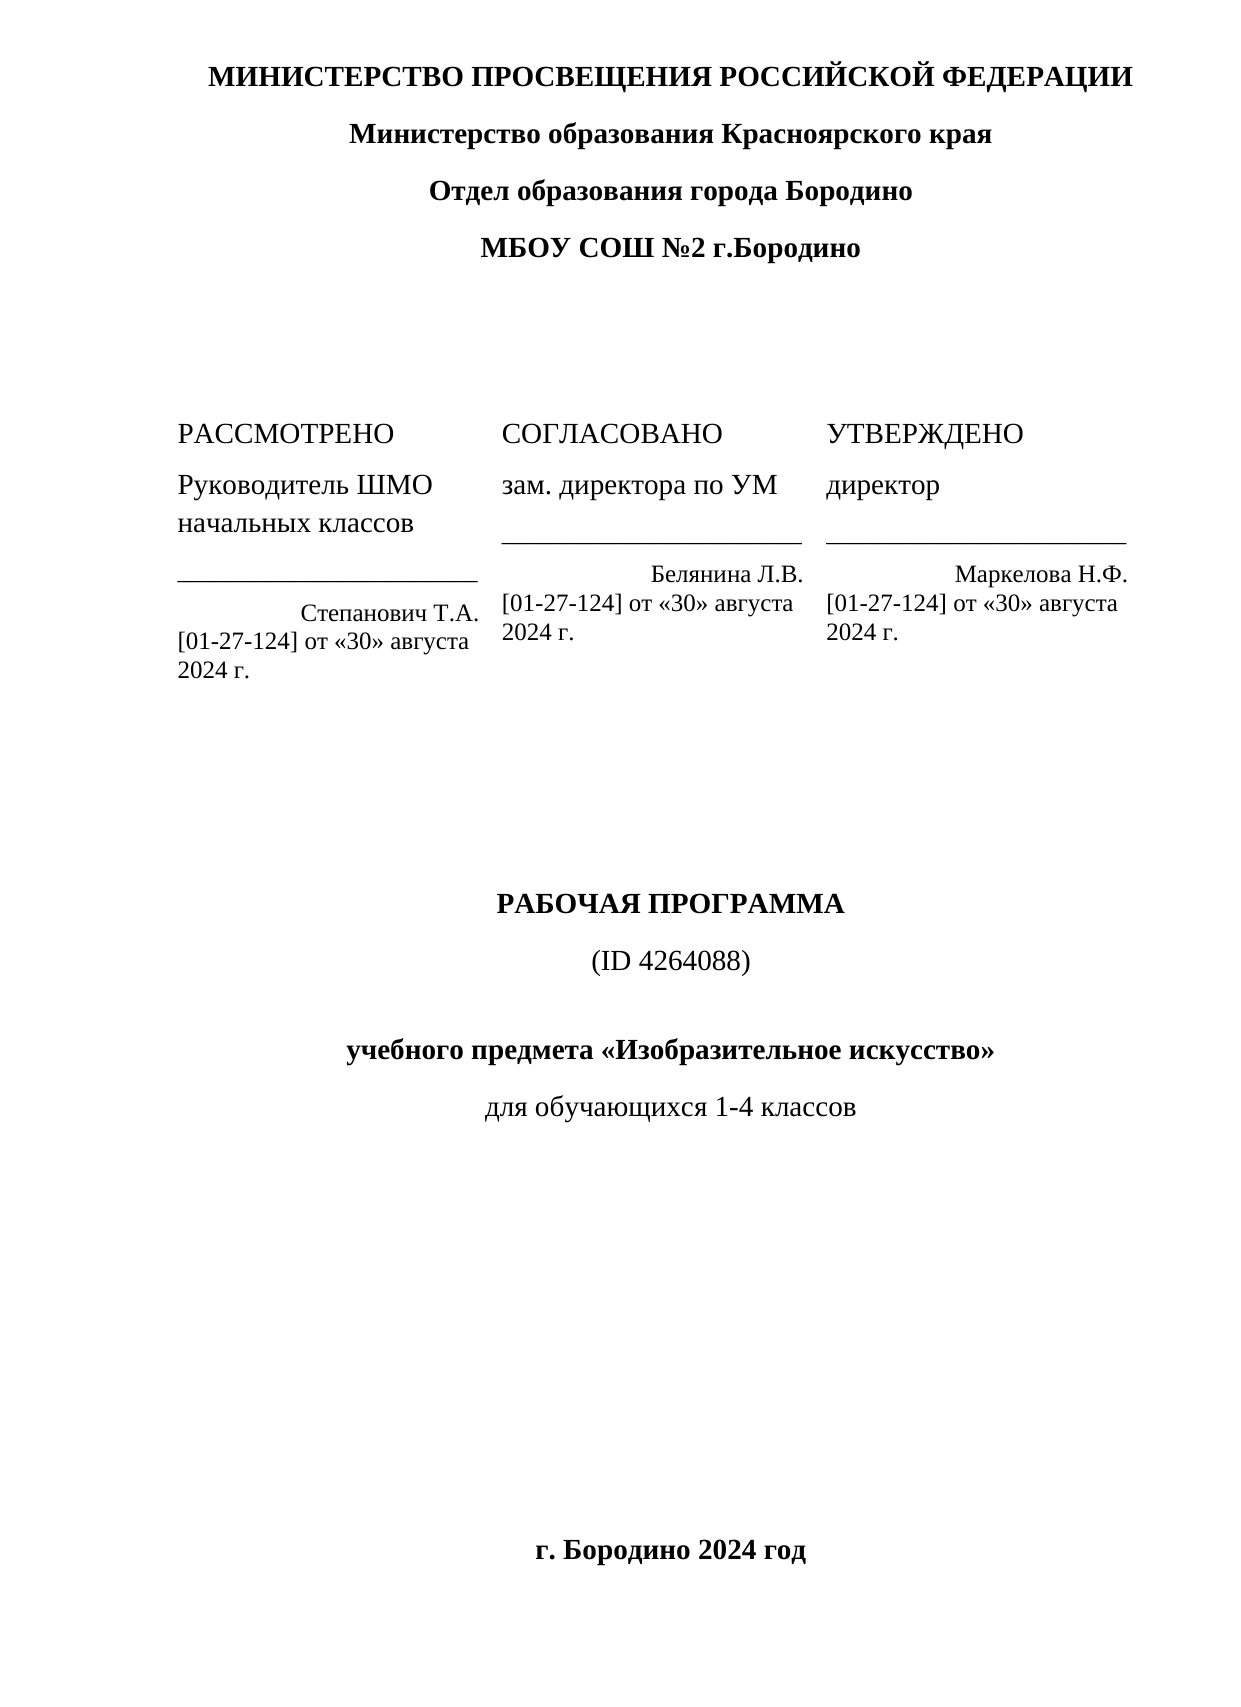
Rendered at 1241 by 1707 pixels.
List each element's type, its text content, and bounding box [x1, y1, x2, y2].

text (ID 4264088) [190, 943, 1152, 977]
text МИНИСТЕРСТВО ПРОСВЕЩЕНИЯ РОССИЙСКОЙ ФЕДЕРАЦИИ [190, 59, 1152, 93]
text для обучающихся 1-4 классов [190, 1089, 1152, 1123]
text Министерство образования Красноярского края [190, 116, 1152, 150]
text учебного предмета «Изобразительное искусство» [190, 1032, 1152, 1066]
text г. Бородино 2024 год [190, 1532, 1152, 1566]
table_header СОГЛАСОВАНО зам. директора по УМ ________________________ Белянина Л.В. [01-27-124] от «30» августа 2024 г. [490, 416, 815, 725]
text МБОУ СОШ №2 г.Бородино [190, 230, 1152, 264]
text РАБОЧАЯ ПРОГРАММА [190, 886, 1152, 920]
table_header УТВЕРЖДЕНО директор ________________________ Маркелова Н.Ф. [01-27-124] от «30» августа 2024 г. [815, 416, 1139, 725]
text Отдел образования города Бородино [190, 173, 1152, 207]
table_header РАССМОТРЕНО Руководитель ШМО начальных классов ________________________ Степанович Т.А. [01-27-124] от «30» августа 2024 г. [166, 416, 490, 725]
